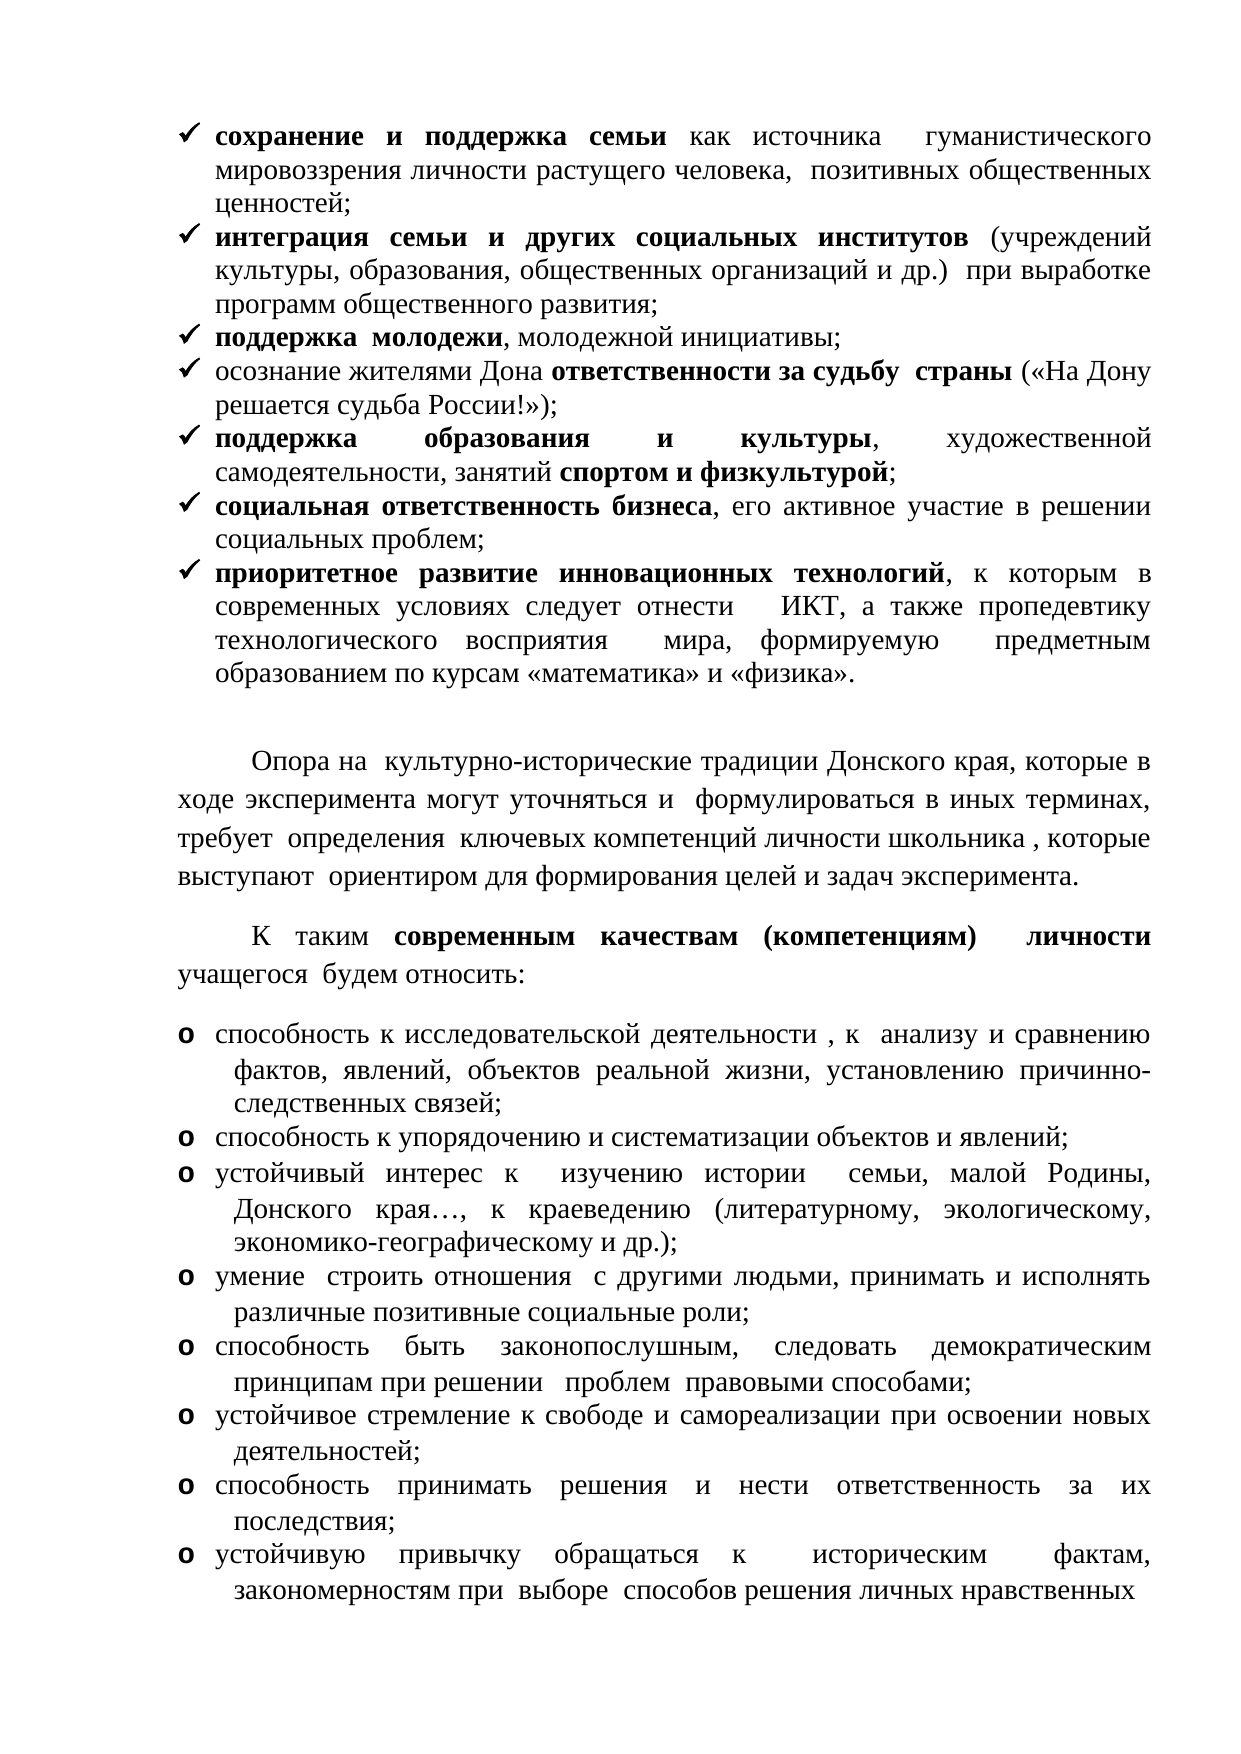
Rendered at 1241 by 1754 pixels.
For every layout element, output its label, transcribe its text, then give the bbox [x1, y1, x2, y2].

list поддержка образования и культуры, художественной самодеятельности, занятий спортом и физкультурой; [177, 420, 1152, 488]
list устойчивый интерес к изучению истории семьи, малой Родины, Донского края…, к краеведению (литературному, экологическому, экономико-географическому и др.); [177, 1155, 1152, 1258]
list способность принимать решения и нести ответственность за их последствия; [177, 1467, 1152, 1536]
text Опора на культурно-исторические традиции Донского края, которые в ходе эксперимента могут уточняться и формулироваться в иных терминах, требует определения ключевых компетенций личности школьника , которые выступают ориентиром для формирования целей и задач эксперимента. [177, 743, 1152, 892]
list сохранение и поддержка семьи как источника гуманистического мировоззрения личности растущего человека, позитивных общественных ценностей; [177, 118, 1152, 219]
list интеграция семьи и других социальных институтов (учреждений культуры, образования, общественных организаций и др.) при выработке программ общественного развития; [177, 219, 1152, 319]
list способность быть законопослушным, следовать демократическим принципам при решении проблем правовыми способами; [177, 1328, 1152, 1397]
list социальная ответственность бизнеса, его активное участие в решении социальных проблем; [177, 488, 1152, 555]
text К таким современным качествам (компетенциям) личности учащегося будем относить: [177, 918, 1152, 990]
list способность к исследовательской деятельности , к анализу и сравнению фактов, явлений, объектов реальной жизни, установлению причинно-следственных связей; [177, 1016, 1152, 1119]
list приоритетное развитие инновационных технологий, к которым в современных условиях следует отнести ИКТ, а также пропедевтику технологического восприятия мира, формируемую предметным образованием по курсам «математика» и «физика». [177, 555, 1152, 689]
list способность к упорядочению и систематизации объектов и явлений; [177, 1119, 1152, 1155]
list устойчивую привычку обращаться к историческим фактам, закономерностям при выборе способов решения личных нравственных [177, 1536, 1152, 1606]
list осознание жителями Дона ответственности за судьбу страны («На Дону решается судьба России!»); [177, 353, 1152, 420]
list умение строить отношения с другими людьми, принимать и исполнять различные позитивные социальные роли; [177, 1258, 1152, 1328]
list поддержка молодежи, молодежной инициативы; [177, 319, 1152, 353]
list устойчивое стремление к свободе и самореализации при освоении новых деятельностей; [177, 1397, 1152, 1467]
